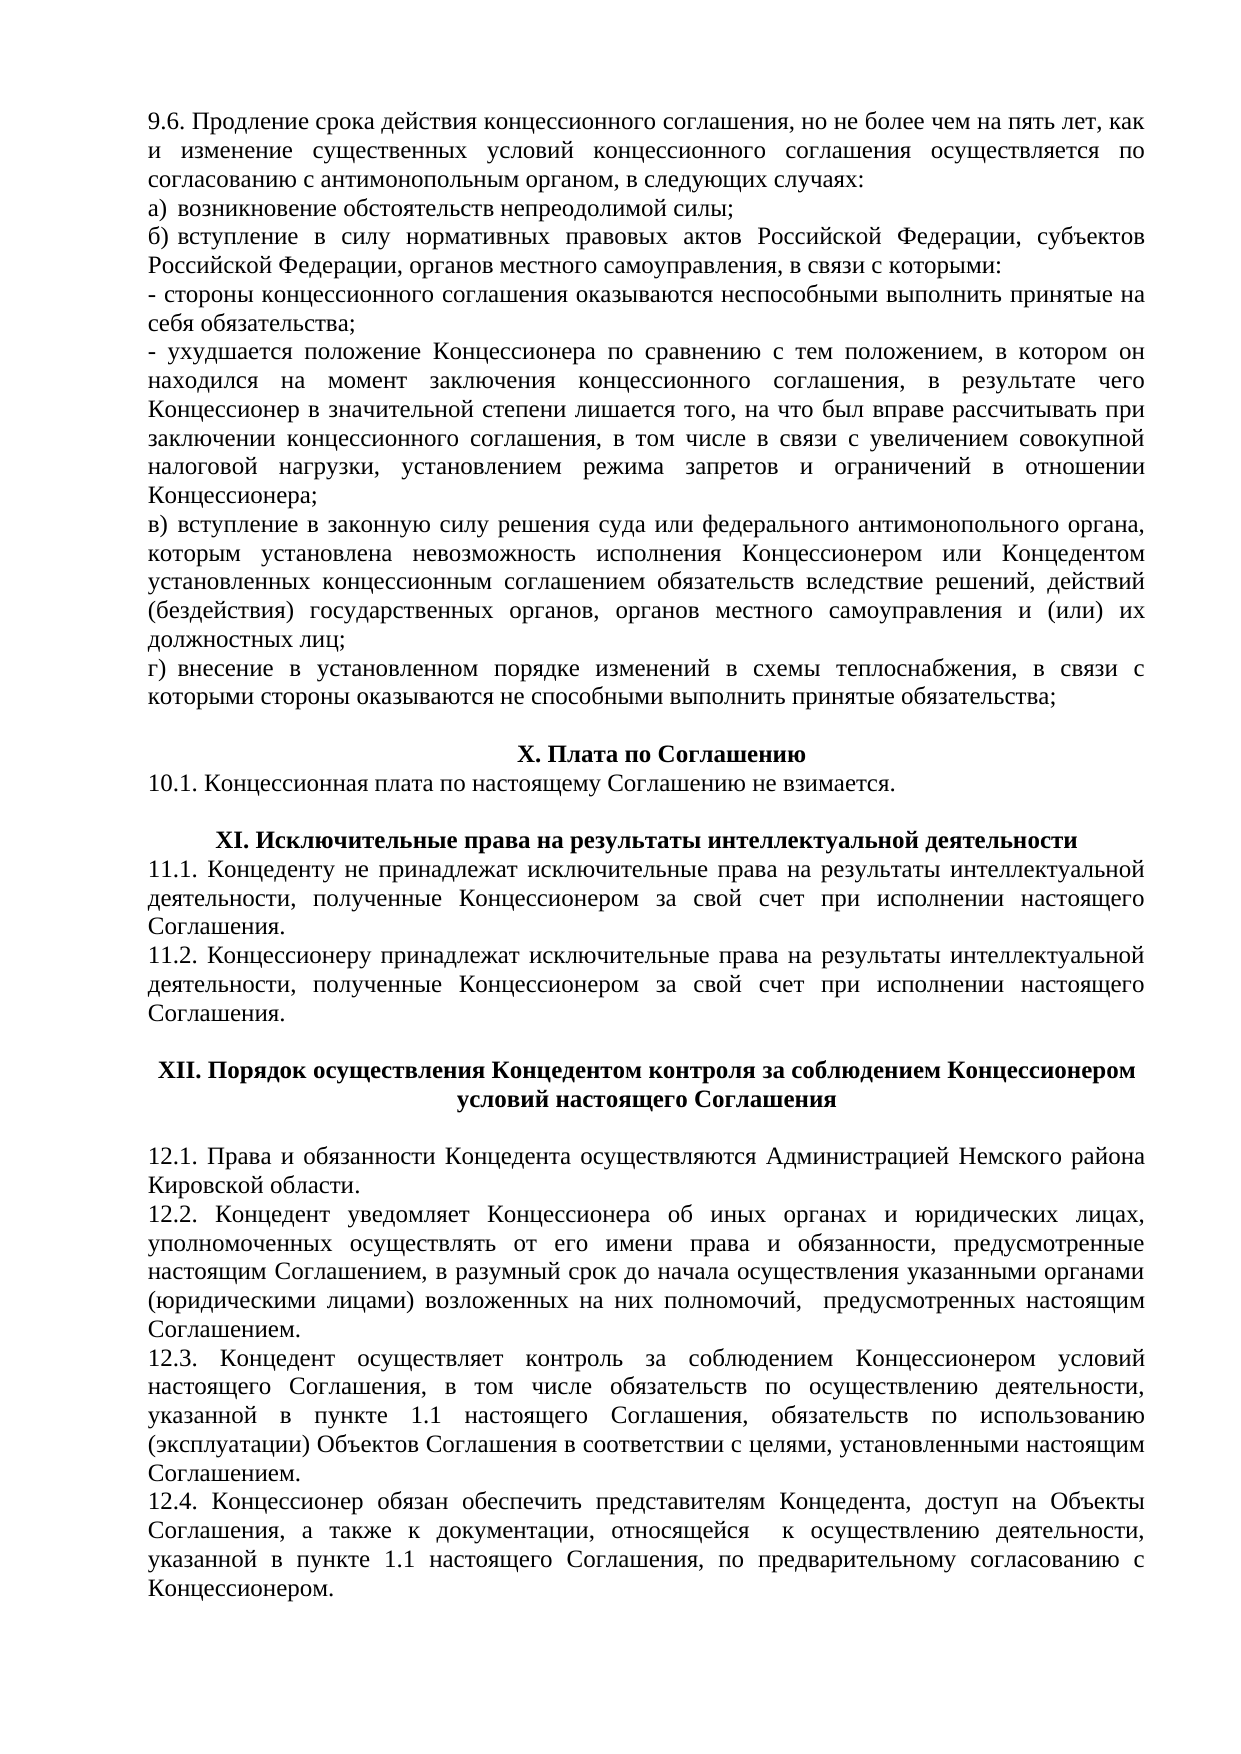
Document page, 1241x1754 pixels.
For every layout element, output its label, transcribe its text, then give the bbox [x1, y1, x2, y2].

text 12.3. Концедент осуществляет контроль за соблюдением Концессионером условий настоящего Соглашения, в том числе обязательств по осуществлению деятельности, указанной в пункте 1.1 настоящего Соглашения, обязательств по использованию (эксплуатации) Объектов Соглашения в соответствии с целями, установленными настоящим Соглашением. [148, 1343, 1146, 1486]
text - стороны концессионного соглашения оказываются неспособными выполнить принятые на себя обязательства; [148, 279, 1146, 336]
text 9.6. Продление срока действия концессионного соглашения, но не более чем на пять лет, как и изменение существенных условий концессионного соглашения осуществляется по согласованию с антимонопольным органом, в следующих случаях: [148, 106, 1146, 193]
text 12.2. Концедент уведомляет Концессионера об иных органах и юридических лицах, уполномоченных осуществлять от его имени права и обязанности, предусмотренные настоящим Соглашением, в разумный срок до начала осуществления указанными органами (юридическими лицами) возложенных на них полномочий, предусмотренных настоящим Соглашением. [148, 1199, 1146, 1343]
text 10.1. Концессионная плата по настоящему Соглашению не взимается. [148, 768, 1146, 796]
text г) внесение в установленном порядке изменений в схемы теплоснабжения, в связи с которыми стороны оказываются не способными выполнить принятые обязательства; [148, 653, 1146, 710]
text XI. Исключительные права на результаты интеллектуальной деятельности [148, 825, 1146, 854]
text в) вступление в законную силу решения суда или федерального антимонопольного органа, которым установлена невозможность исполнения Концессионером или Концедентом установленных концессионным соглашением обязательств вследствие решений, действий (бездействия) государственных органов, органов местного самоуправления и (или) их должностных лиц; [148, 509, 1146, 653]
text X. Плата по Соглашению [177, 739, 1146, 768]
text а) возникновение обстоятельств непреодолимой силы; [148, 193, 1146, 221]
text 12.4. Концессионер обязан обеспечить представителям Концедента, доступ на Объекты Соглашения, а также к документации, относящейся к осуществлению деятельности, указанной в пункте 1.1 настоящего Соглашения, по предварительному согласованию с Концессионером. [148, 1486, 1146, 1601]
text 12.1. Права и обязанности Концедента осуществляются Администрацией Немского района Кировской области. [148, 1141, 1146, 1199]
text - ухудшается положение Концессионера по сравнению с тем положением, в котором он находился на момент заключения концессионного соглашения, в результате чего Концессионер в значительной степени лишается того, на что был вправе рассчитывать при заключении концессионного соглашения, в том числе в связи с увеличением совокупной налоговой нагрузки, установлением режима запретов и ограничений в отношении Концессионера; [148, 336, 1146, 509]
text XII. Порядок осуществления Концедентом контроля за соблюдением Концессионером условий настоящего Соглашения [148, 1055, 1146, 1113]
text б) вступление в силу нормативных правовых актов Российской Федерации, субъектов Российской Федерации, органов местного самоуправления, в связи с которыми: [148, 221, 1146, 279]
text 11.1. Концеденту не принадлежат исключительные права на результаты интеллектуальной деятельности, полученные Концессионером за свой счет при исполнении настоящего Соглашения. [148, 854, 1146, 940]
text 11.2. Концессионеру принадлежат исключительные права на результаты интеллектуальной деятельности, полученные Концессионером за свой счет при исполнении настоящего Соглашения. [148, 940, 1146, 1026]
